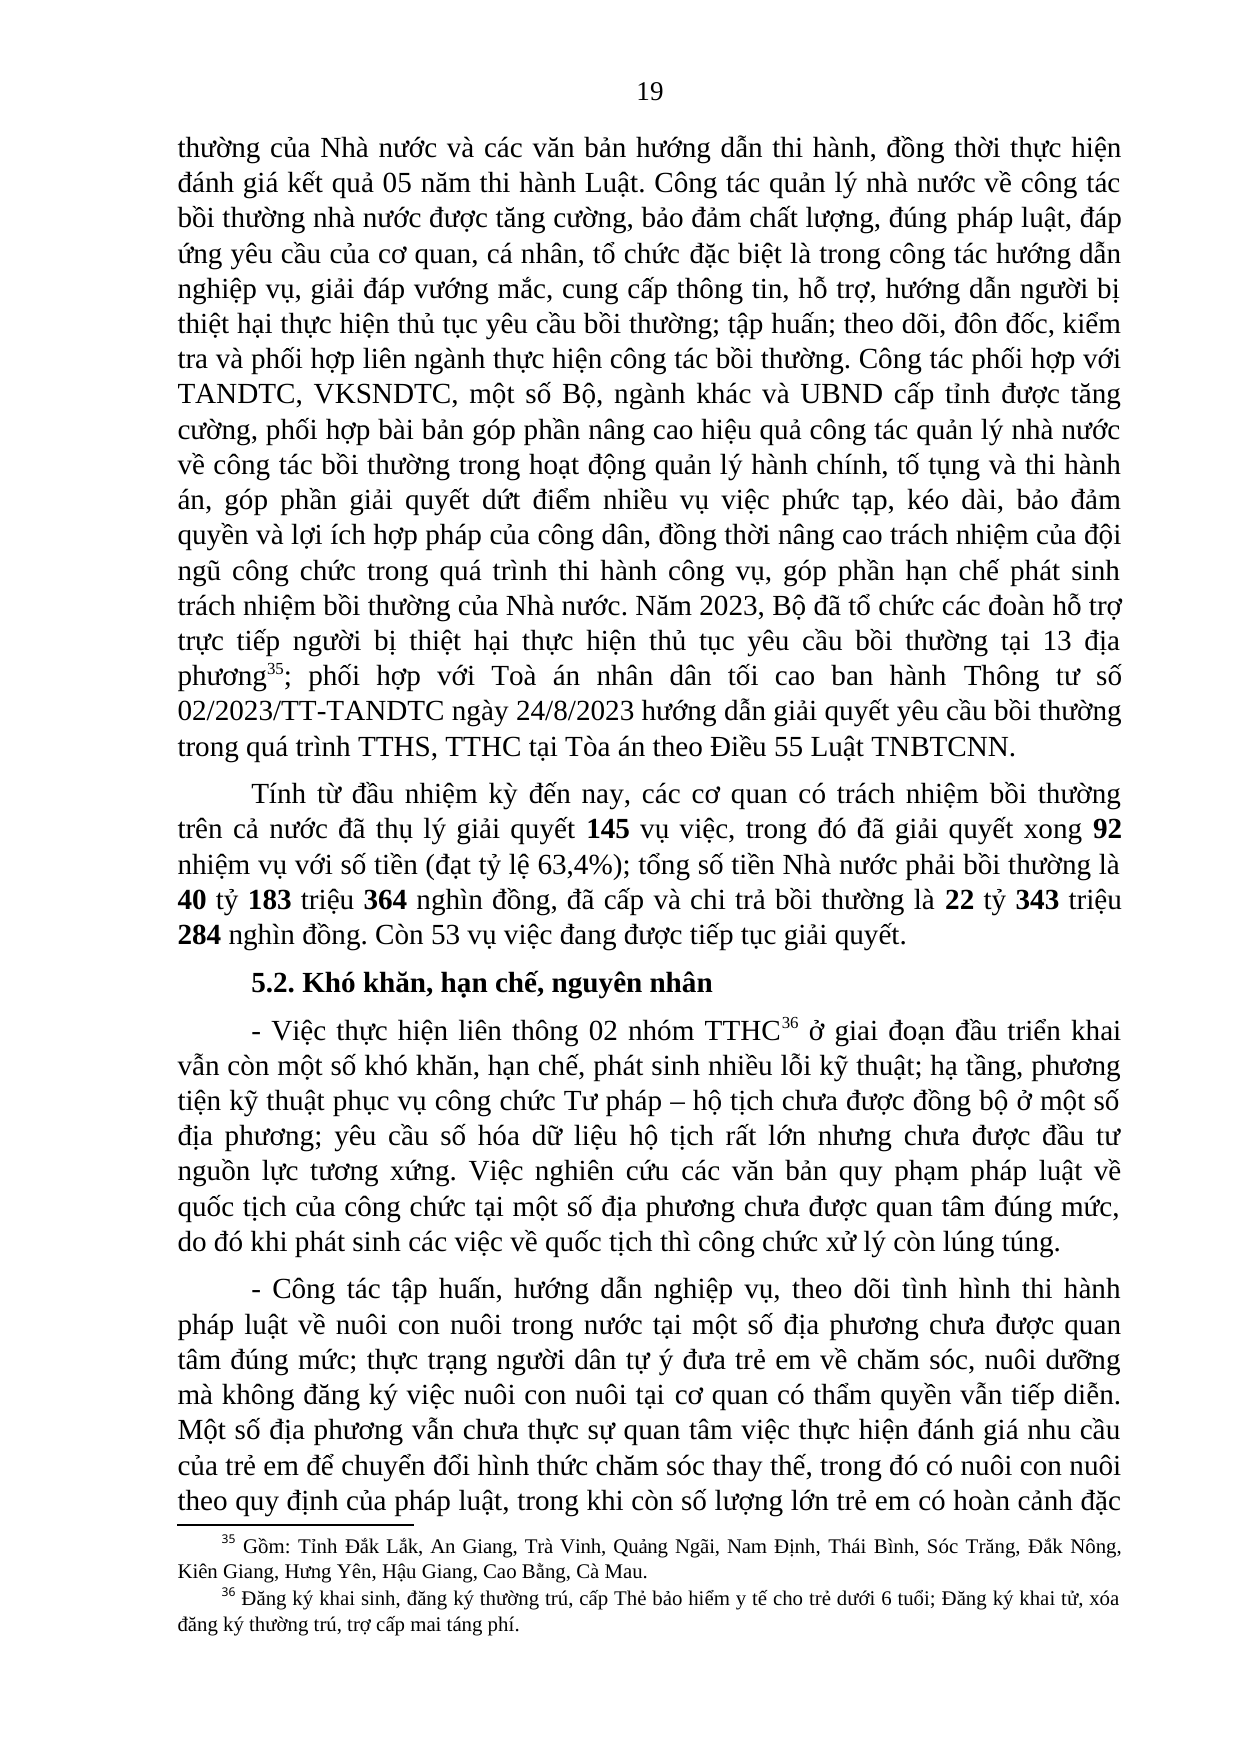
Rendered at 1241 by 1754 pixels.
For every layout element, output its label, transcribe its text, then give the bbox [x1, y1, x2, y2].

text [177, 130, 1122, 762]
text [177, 1272, 1122, 1516]
text - Việc thực hiện liên thông 02 nhóm TTHC ở giai đoạn đầu triển khai vẫn còn một số khó khăn, hạn chế, phát sinh nhiều lỗi kỹ thuật; hạ tầng, phương tiện kỹ thuật phục vụ công chức Tư pháp – hộ tịch chưa được đồng bộ ở một số địa phương; yêu cầu số hóa dữ liệu hộ tịch rất lớn nhưng chưa được đầu tư nguồn lực tương xứng. Việc nghiên cứu các văn bản quy phạm pháp luật về quốc tịch của công chức tại một số địa phương chưa được quan tâm đúng mức, do đó khi phát sinh các việc về quốc tịch thì công chức xử lý còn lúng túng. [177, 1013, 1122, 1257]
text 5.2. Khó khăn, hạn chế, nguyên nhân [177, 965, 1122, 998]
text Tính từ đầu nhiệm kỳ đến nay, các cơ quan có trách nhiệm bồi thường trên cả nước đã thụ lý giải quyết 145 vụ việc, trong đó đã giải quyết xong 92 nhiệm vụ với số tiền (đạt tỷ lệ 63,4%); tổng số tiền Nhà nước phải bồi thường là 40 tỷ 183 triệu 364 nghìn đồng, đã cấp và chi trả bồi thường là 22 tỷ 343 triệu 284 nghìn đồng. Còn 53 vụ việc đang được tiếp tục giải quyết. [177, 776, 1122, 951]
